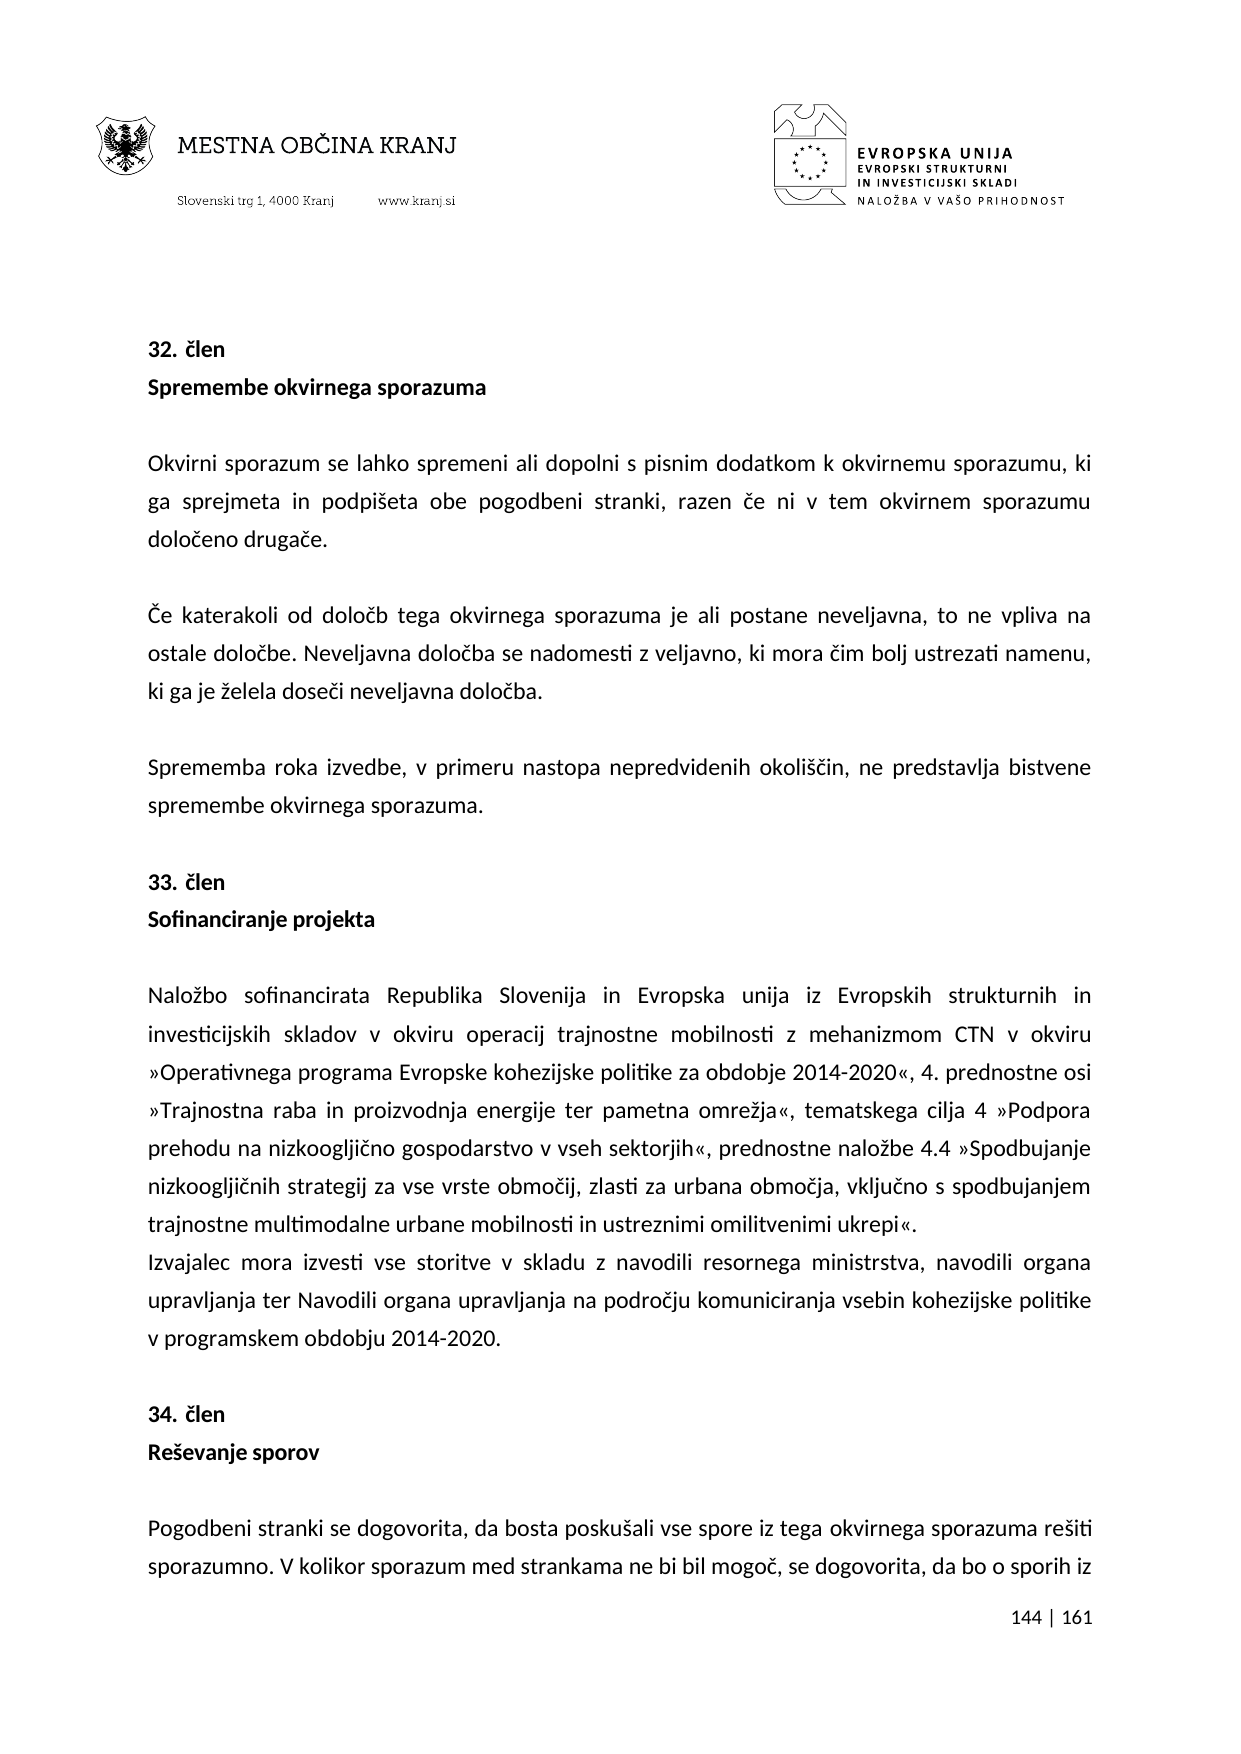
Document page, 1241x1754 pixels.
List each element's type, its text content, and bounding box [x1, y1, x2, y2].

text Sofinanciranje projekta [148, 904, 1093, 934]
list člen [148, 867, 1093, 896]
text Okvirni sporazum se lahko spremeni ali dopolni s pisnim dodatkom k okvirnemu sporazumu, ki ga sprejmeta in podpišeta obe pogodbeni stranki, razen če ni v tem okvirnem sporazumu določeno drugače. [148, 448, 1093, 554]
text Naložbo sofinancirata Republika Slovenija in Evropska unija iz Evropskih strukturnih in investicijskih skladov v okviru operacij trajnostne mobilnosti z mehanizmom CTN v okviru »Operativnega programa Evropske kohezijske politike za obdobje 2014-2020«, 4. prednostne osi »Trajnostna raba in proizvodnja energije ter pametna omrežja«, tematskega cilja 4 »Podpora prehodu na nizkoogljično gospodarstvo v vseh sektorjih«, prednostne naložbe 4.4 »Spodbujanje nizkoogljičnih strategij za vse vrste območij, zlasti za urbana območja, vključno s spodbujanjem trajnostne multimodalne urbane mobilnosti in ustreznimi omilitvenimi ukrepi«. [148, 981, 1093, 1238]
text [148, 1513, 1093, 1580]
text Sprememba roka izvedbe, v primeru nastopa nepredvidenih okoliščin, ne predstavlja bistvene spremembe okvirnega sporazuma. [148, 752, 1093, 820]
picture [0, 1, 1241, 264]
text Izvajalec mora izvesti vse storitve v skladu z navodili resornega ministrstva, navodili organa upravljanja ter Navodili organa upravljanja na področju komuniciranja vsebin kohezijske politike v programskem obdobju 2014-2020. [148, 1247, 1093, 1352]
list člen [148, 334, 1093, 363]
text Reševanje sporov [148, 1437, 1093, 1466]
list člen [148, 1399, 1093, 1428]
text Če katerakoli od določb tega okvirnega sporazuma je ali postane neveljavna, to ne vpliva na ostale določbe. Neveljavna določba se nadomesti z veljavno, ki mora čim bolj ustrezati namenu, ki ga je želela doseči neveljavna določba. [148, 600, 1093, 706]
text Spremembe okvirnega sporazuma [148, 372, 1093, 402]
